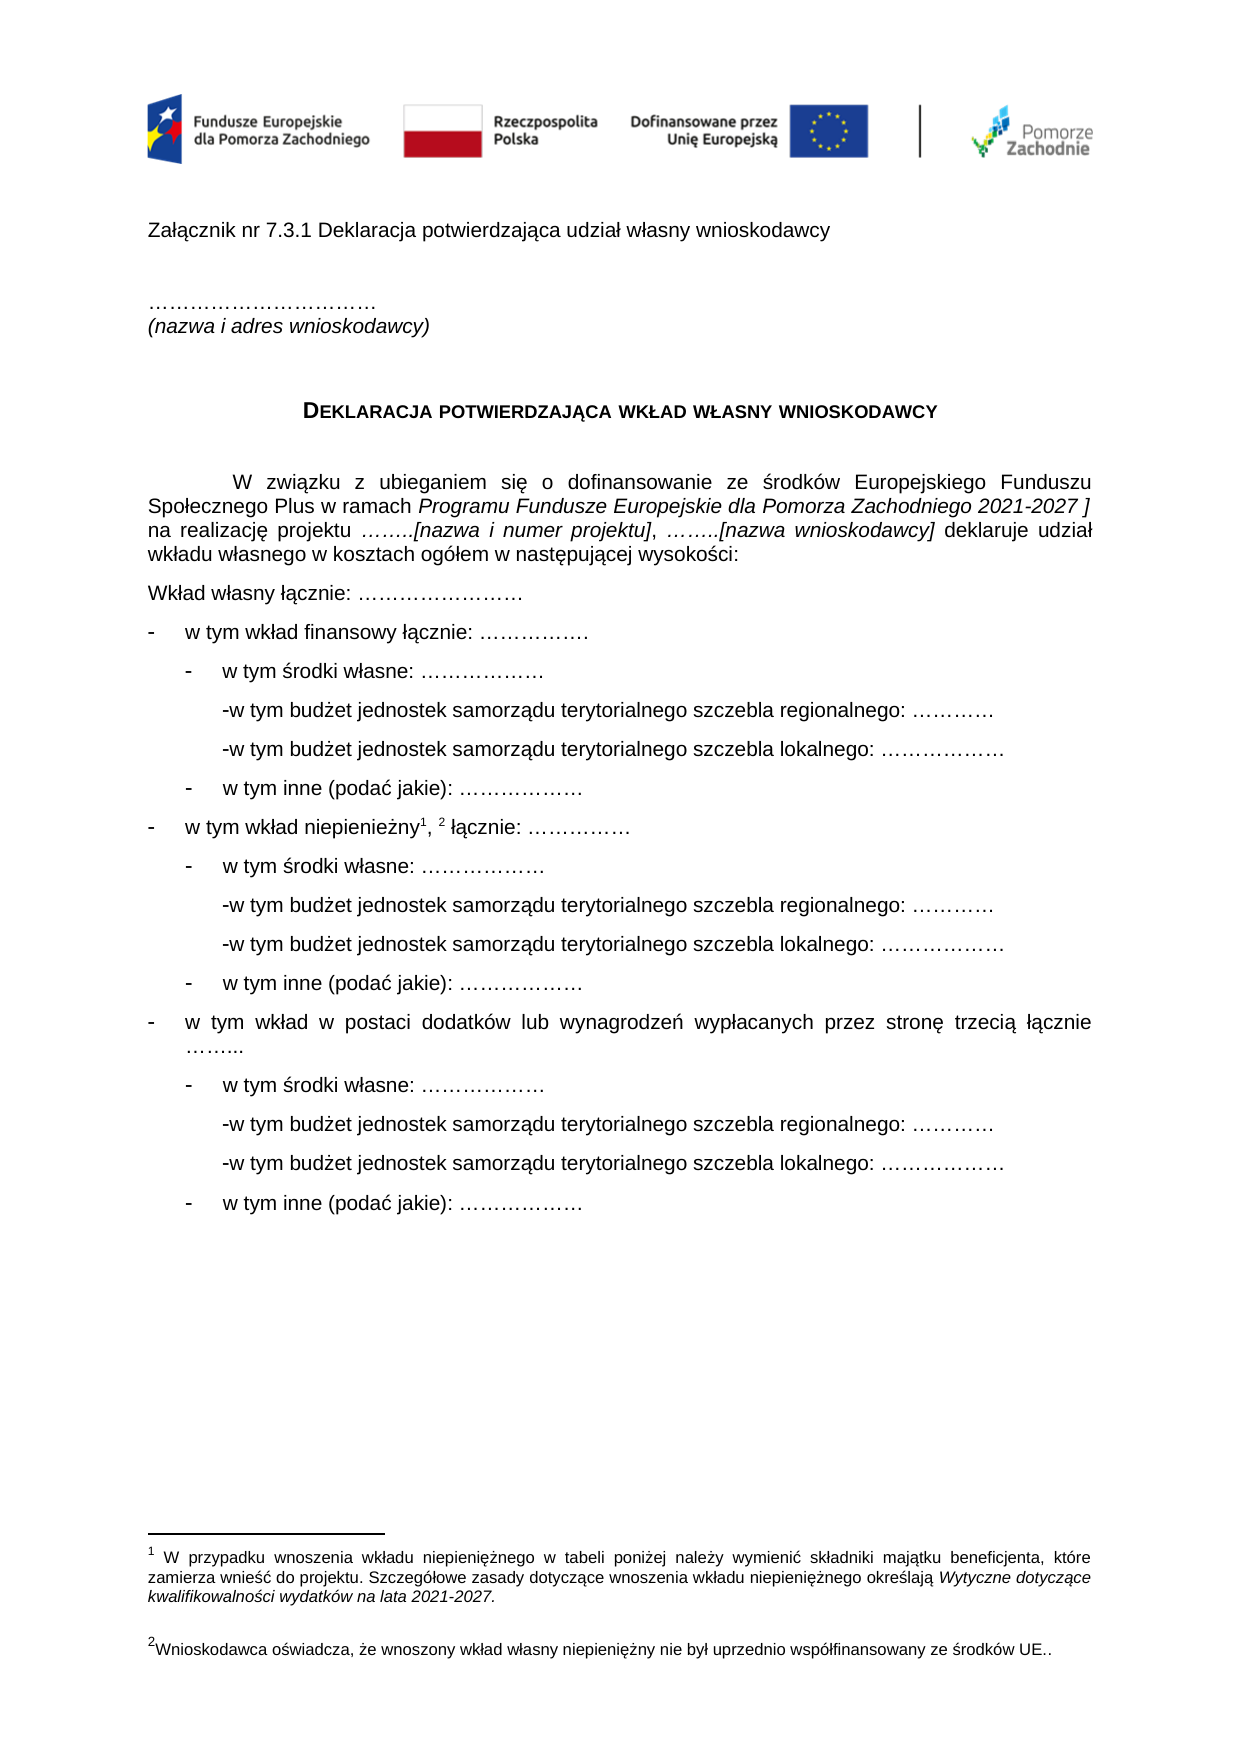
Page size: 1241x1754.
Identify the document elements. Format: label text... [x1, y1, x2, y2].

list w tym inne (podać jakie): ……………… [185, 776, 1092, 800]
list w tym środki własne: ……………… [185, 1073, 1092, 1097]
list w tym środki własne: ……………… [185, 658, 1092, 683]
list w tym wkład w postaci dodatków lub wynagrodzeń wypłacanych przez stronę trzecią łącznie ……... [148, 1010, 1092, 1058]
list w tym budżet jednostek samorządu terytorialnego szczebla regionalnego: ………… [222, 1112, 1092, 1136]
list w tym wkład finansowy łącznie: ……………. [148, 619, 1092, 643]
title Deklaracja potwierdzająca wkład własny wnioskodawcy [148, 397, 1092, 423]
list w tym wkład niepienieżny, łącznie: …………… [148, 815, 1092, 839]
text …………………………… [148, 290, 1092, 314]
list w tym budżet jednostek samorządu terytorialnego szczebla lokalnego: ……………… [222, 932, 1092, 956]
text (nazwa i adres wnioskodawcy) [148, 314, 1092, 338]
list w tym budżet jednostek samorządu terytorialnego szczebla lokalnego: ……………… [222, 1151, 1092, 1175]
picture [147, 94, 1093, 164]
text Wkład własny łącznie: …………………… [148, 581, 1092, 604]
list w tym budżet jednostek samorządu terytorialnego szczebla lokalnego: ……………… [222, 737, 1092, 761]
text Załącznik nr 7.3.1 Deklaracja potwierdzająca udział własny wnioskodawcy [148, 218, 1092, 242]
list w tym inne (podać jakie): ……………… [185, 971, 1092, 995]
list w tym środki własne: ……………… [185, 854, 1092, 878]
text W związku z ubieganiem się o dofinansowanie ze środków Europejskiego Funduszu Społecznego Plus w ramach Programu Fundusze Europejskie dla Pomorza Zachodniego 2021-2027 ] na realizację projektu ……..[nazwa i numer projektu], ……..[nazwa wnioskodawcy] deklaruje udział wkładu własnego w kosztach ogółem w następującej wysokości: [148, 470, 1092, 566]
list w tym budżet jednostek samorządu terytorialnego szczebla regionalnego: ………… [222, 698, 1092, 722]
list w tym budżet jednostek samorządu terytorialnego szczebla regionalnego: ………… [222, 893, 1092, 917]
list w tym inne (podać jakie): ……………… [185, 1190, 1092, 1214]
